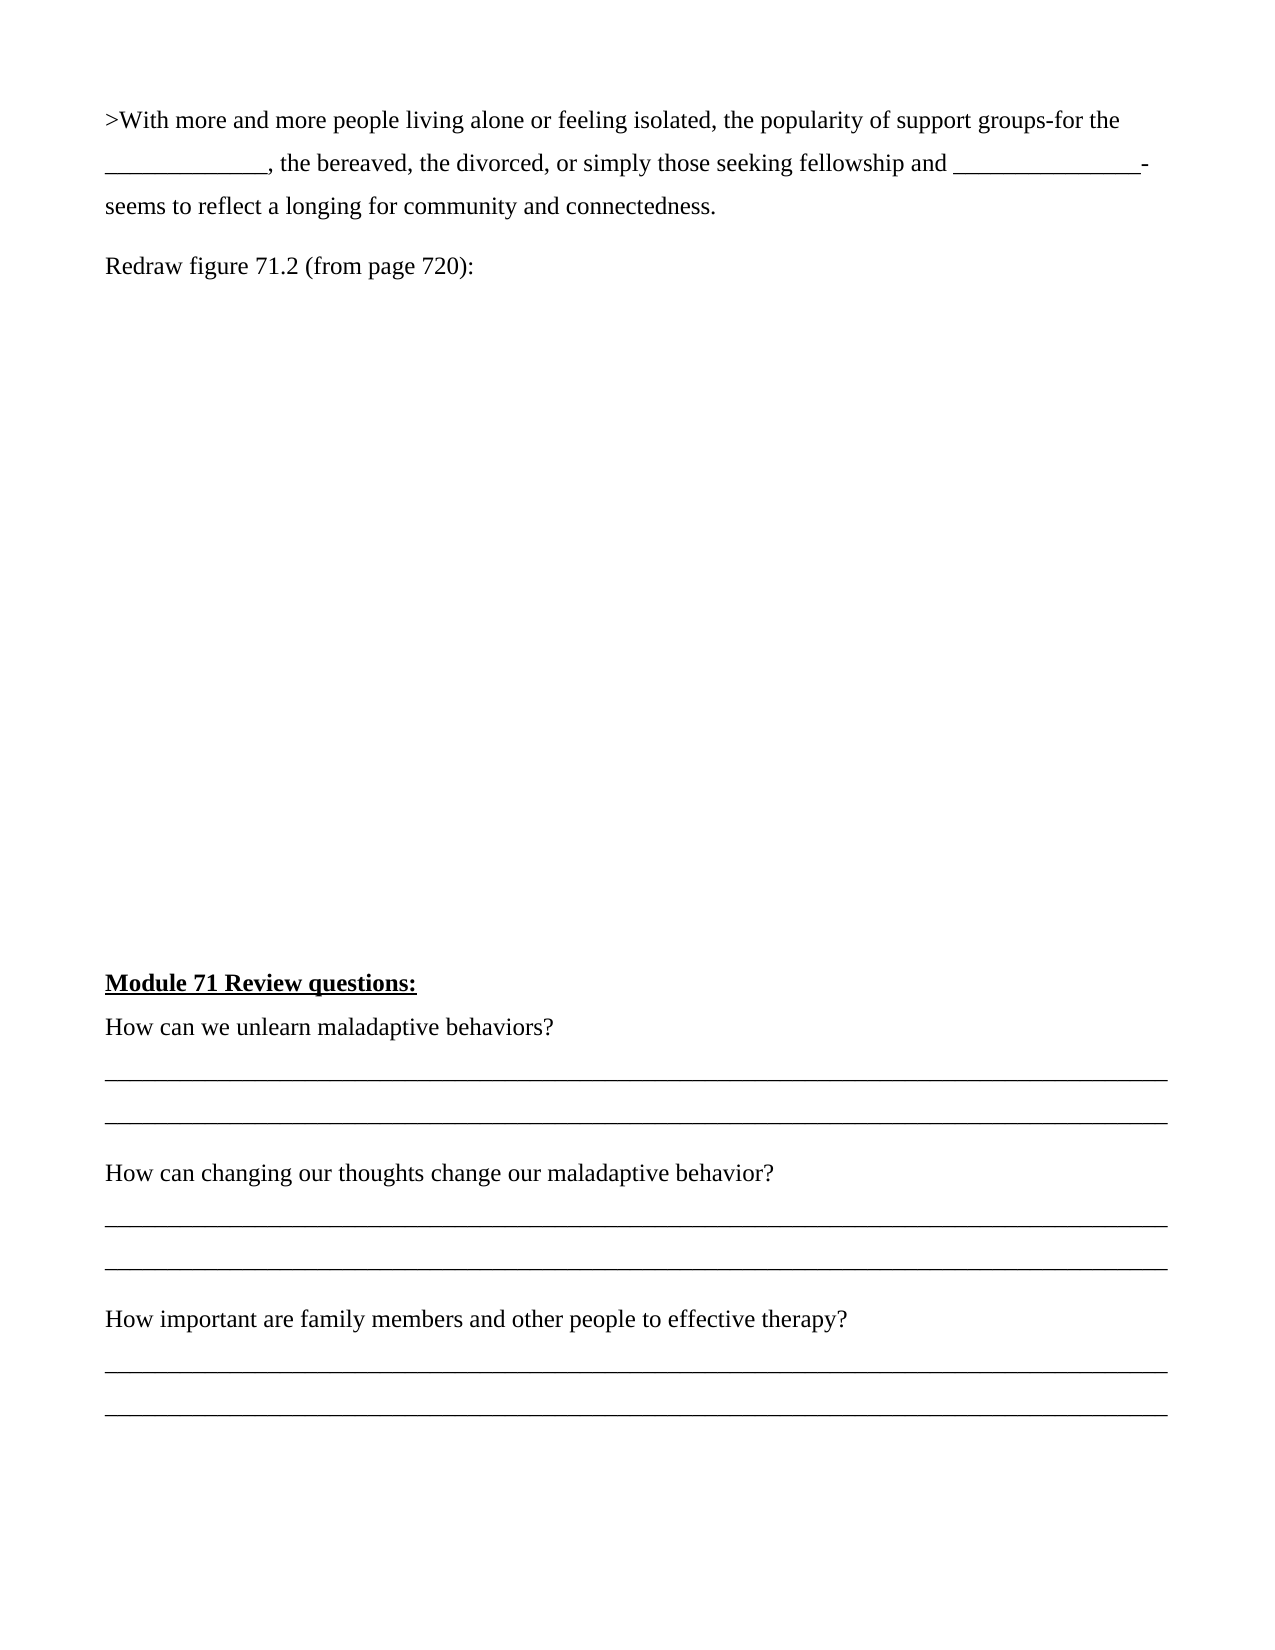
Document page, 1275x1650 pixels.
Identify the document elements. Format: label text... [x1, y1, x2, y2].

text Redraw figure 71.2 (from page 720): [105, 251, 1170, 280]
text >With more and more people living alone or feeling isolated, the popularity of support groups-for the _____________, the bereaved, the divorced, or simply those seeking fellowship and _______________-seems to reflect a longing for community and connectedness. [105, 105, 1170, 220]
text How important are family members and other people to effective therapy? __________________________________________________________________________________________________________________________________________________________________________ [105, 1304, 1170, 1419]
text Module 71 Review questions: How can we unlearn maladaptive behaviors? __________________________________________________________________________________________________________________________________________________________________________ [105, 968, 1170, 1127]
text How can changing our thoughts change our maladaptive behavior? __________________________________________________________________________________________________________________________________________________________________________ [105, 1158, 1170, 1273]
